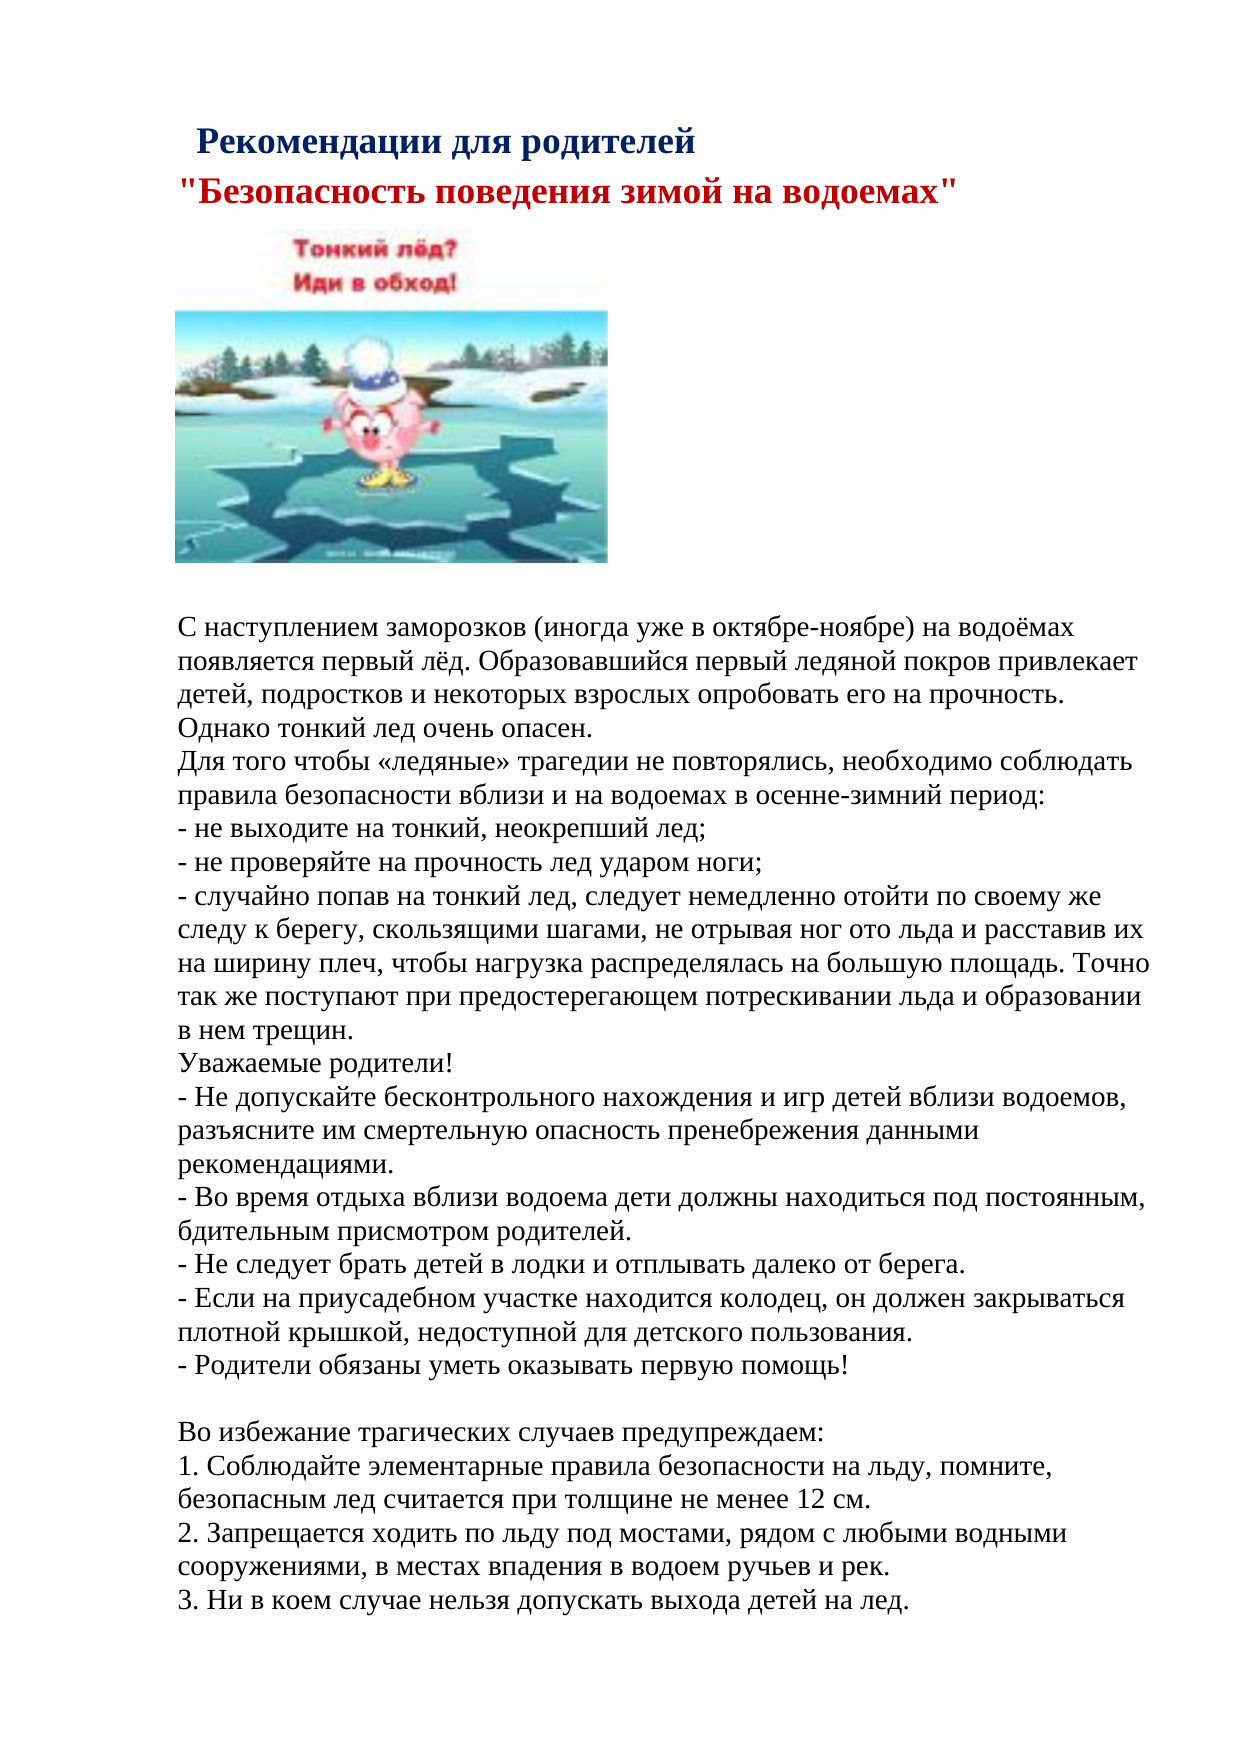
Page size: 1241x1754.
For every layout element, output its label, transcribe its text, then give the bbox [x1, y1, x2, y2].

picture [175, 229, 608, 563]
text Рекомендации для родителей [177, 118, 1152, 162]
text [177, 609, 1152, 1616]
text "Безопасность поведения зимой на водоемах" [177, 168, 1152, 212]
